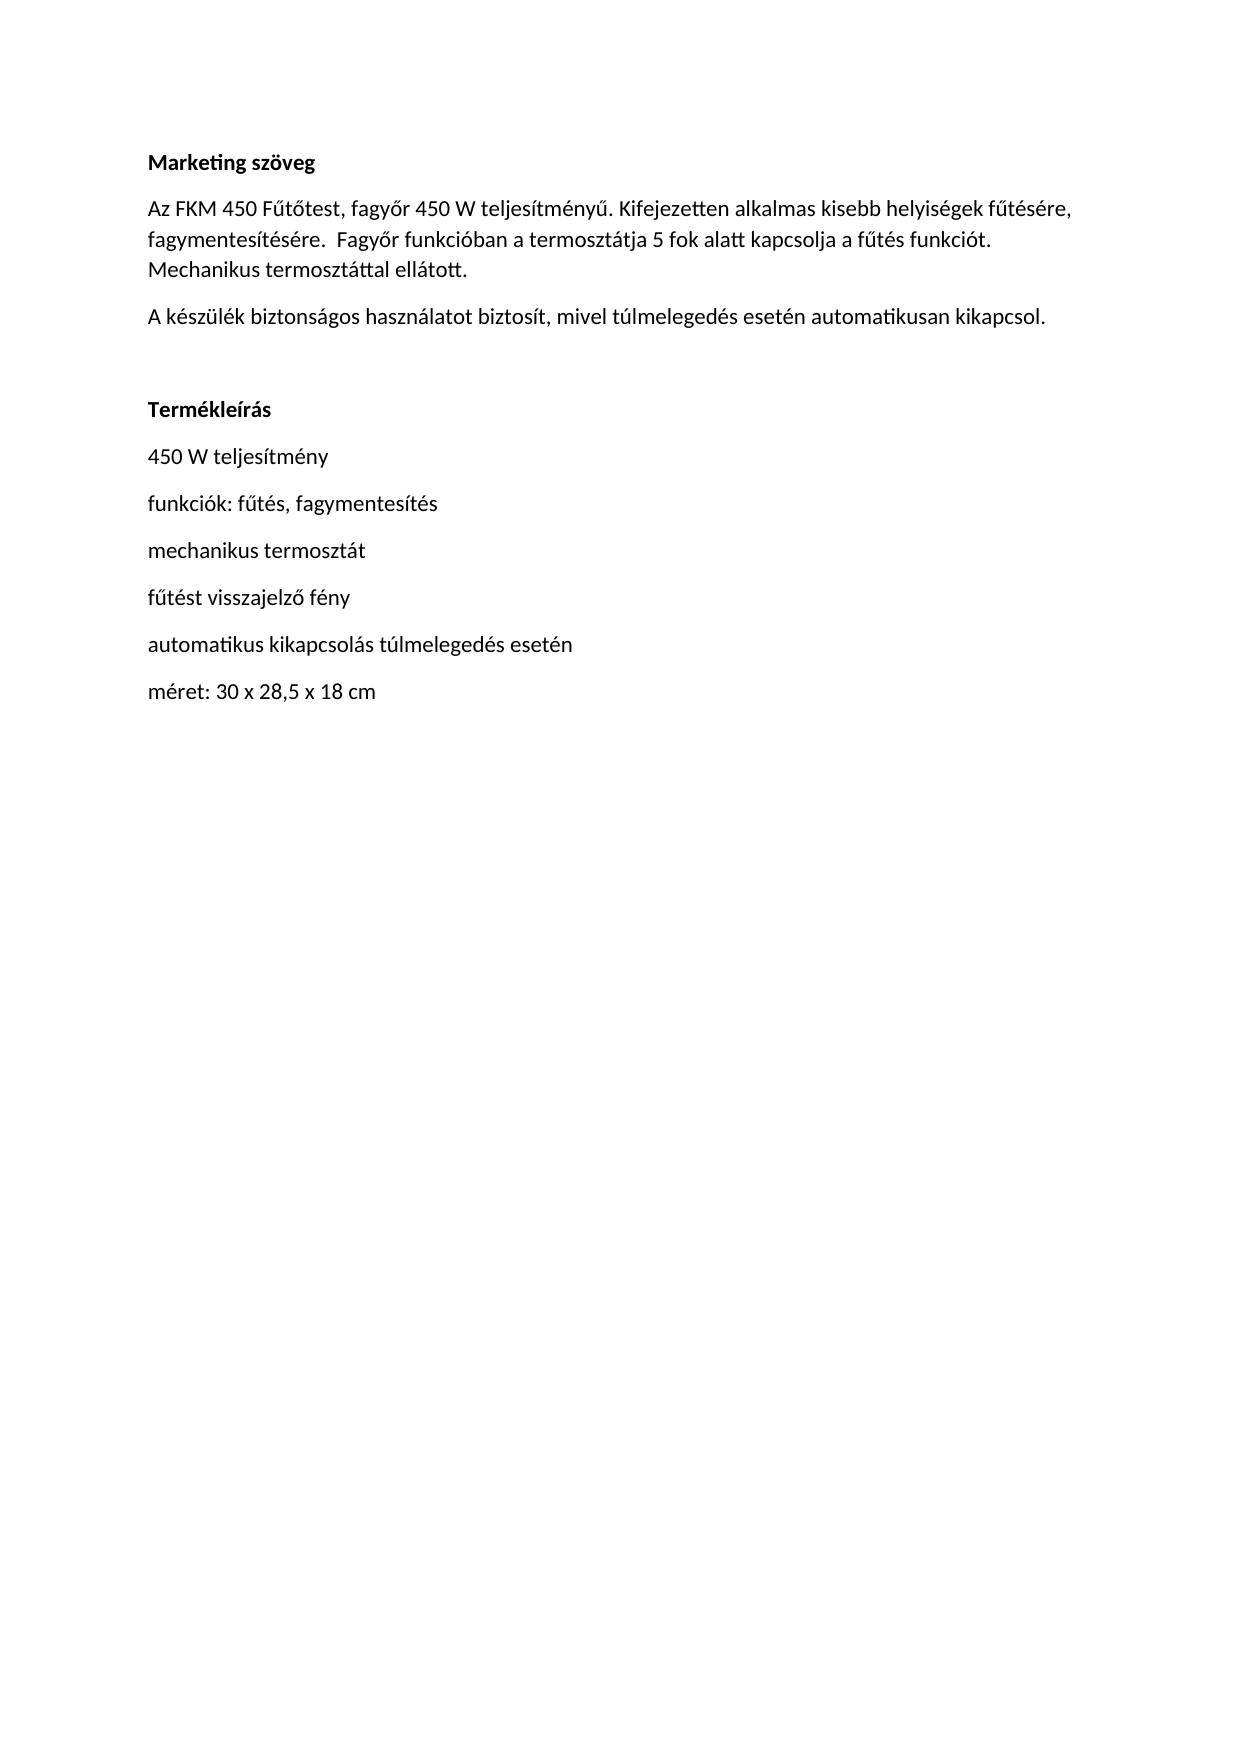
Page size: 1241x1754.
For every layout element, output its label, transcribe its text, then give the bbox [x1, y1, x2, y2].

text méret: 30 x 28,5 x 18 cm [148, 677, 1093, 705]
text fűtést visszajelző fény [148, 583, 1093, 611]
text A készülék biztonságos használatot biztosít, mivel túlmelegedés esetén automatikusan kikapcsol. [148, 302, 1093, 330]
text Marketing szöveg [148, 148, 1093, 176]
text Az FKM 450 Fűtőtest, fagyőr 450 W teljesítményű. Kifejezetten alkalmas kisebb helyiségek fűtésére, fagymentesítésére. Fagyőr funkcióban a termosztátja 5 fok alatt kapcsolja a fűtés funkciót. Mechanikus termosztáttal ellátott. [148, 194, 1093, 283]
text mechanikus termosztát [148, 536, 1093, 564]
text Termékleírás [148, 396, 1093, 423]
text automatikus kikapcsolás túlmelegedés esetén [148, 630, 1093, 658]
text funkciók: fűtés, fagymentesítés [148, 489, 1093, 517]
text 450 W teljesítmény [148, 442, 1093, 470]
